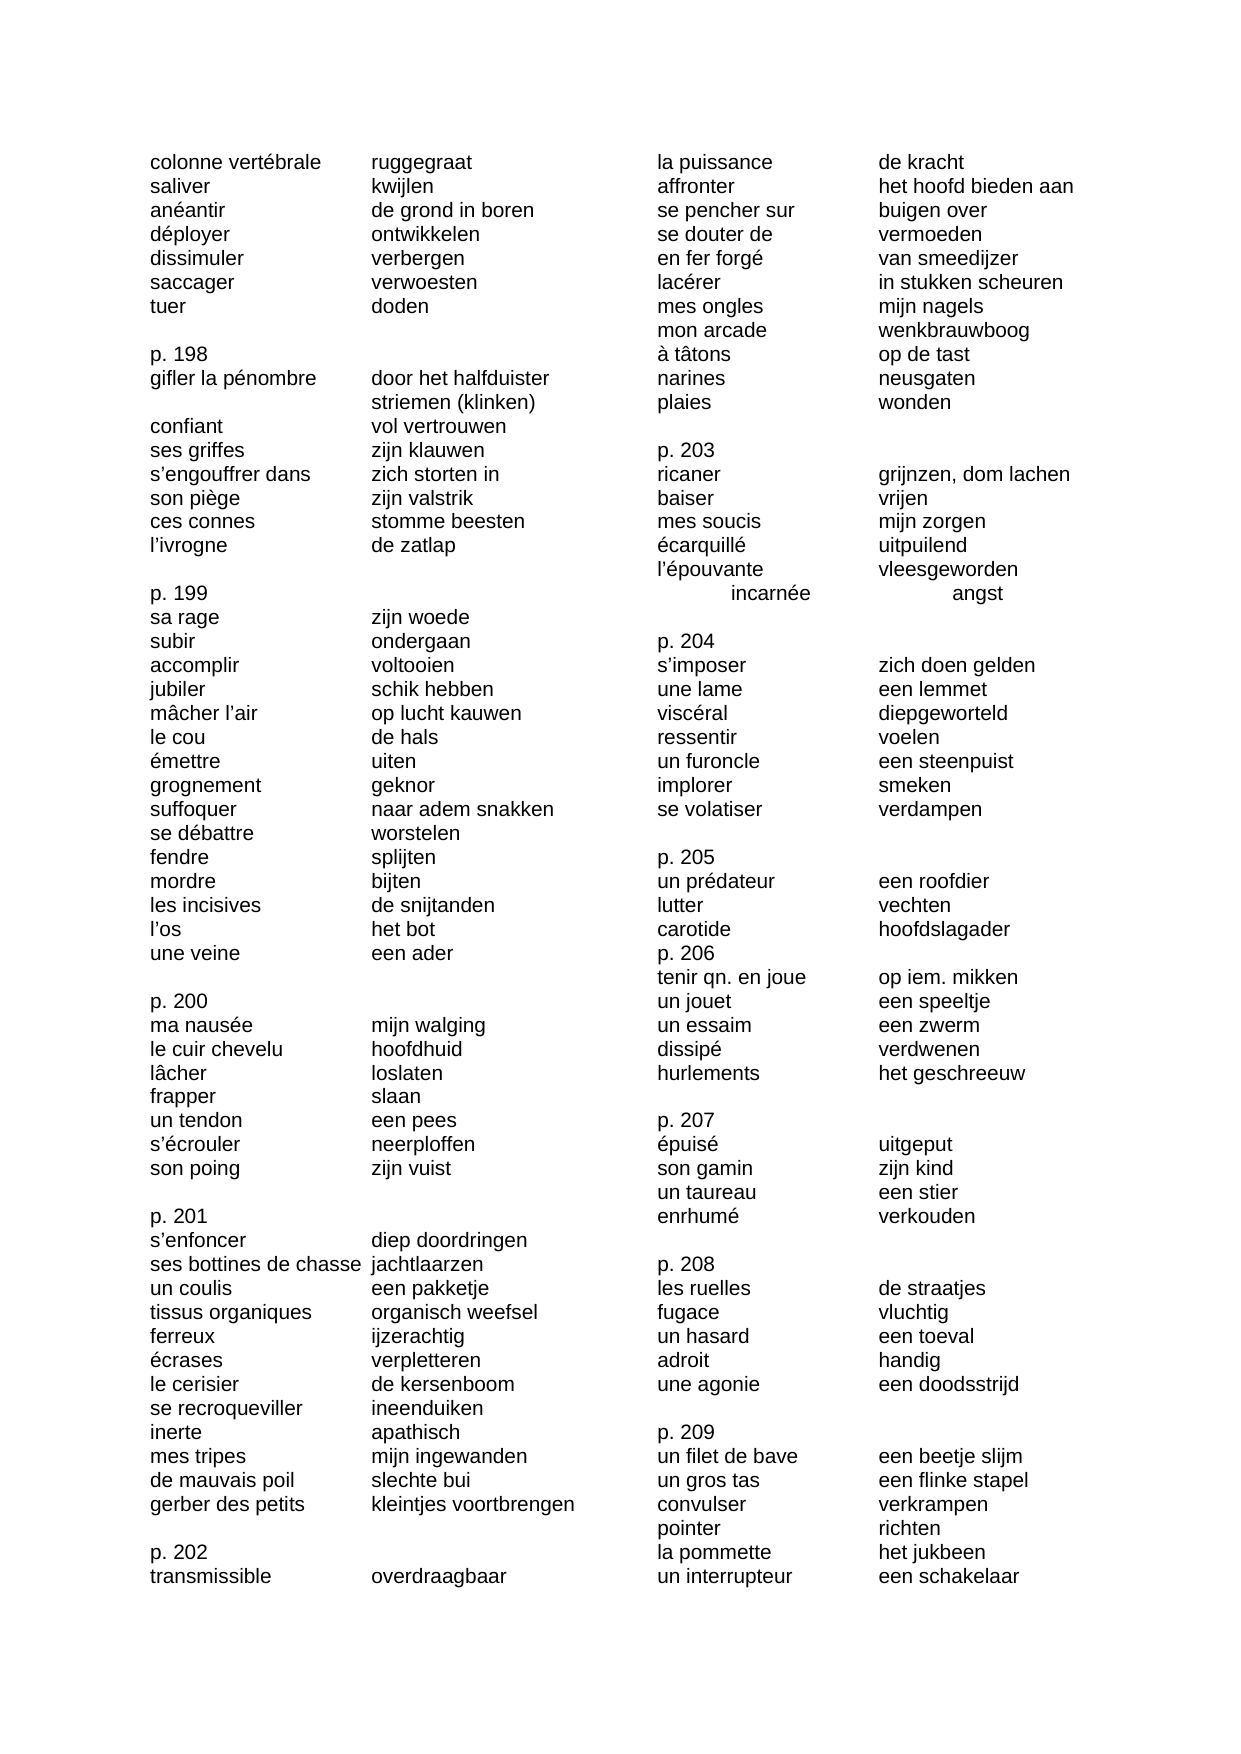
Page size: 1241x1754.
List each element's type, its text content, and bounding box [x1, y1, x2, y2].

text s’engouffrer dans zich storten in [150, 461, 583, 485]
text l’épouvante vleesgeworden [657, 557, 1090, 581]
text lacérer in stukken scheuren [657, 270, 1090, 294]
text l’ivrogne de zatlap [150, 533, 583, 557]
text lâcher loslaten [150, 1060, 583, 1084]
text les incisives de snijtanden [150, 893, 583, 917]
text un gros tas een flinke stapel [657, 1468, 1090, 1492]
text mon arcade wenkbrauwboog [657, 318, 1090, 342]
text p. 207 [657, 1108, 1090, 1132]
text une agonie een doodsstrijd [657, 1372, 1090, 1396]
text une lame een lemmet [657, 677, 1090, 701]
text dissipé verdwenen [657, 1036, 1090, 1060]
text viscéral diepgeworteld [657, 701, 1090, 725]
text un taureau een stier [657, 1180, 1090, 1204]
text la pommette het jukbeen [657, 1539, 1090, 1563]
text ses griffes zijn klauwen [150, 437, 583, 461]
text affronter het hoofd bieden aan [657, 174, 1090, 198]
text p. 209 [657, 1420, 1090, 1444]
text mâcher l’air op lucht kauwen [150, 701, 583, 725]
text se recroqueviller ineenduiken [150, 1396, 583, 1420]
text anéantir de grond in boren [150, 198, 583, 222]
text écrases verpletteren [150, 1348, 583, 1372]
text se débattre worstelen [150, 821, 583, 845]
text carotide hoofdslagader [657, 917, 1090, 941]
text ses bottines de chasse jachtlaarzen [150, 1252, 583, 1276]
text accomplir voltooien [150, 653, 583, 677]
text implorer smeken [657, 773, 1090, 797]
text sa rage zijn woede [150, 605, 583, 629]
text tissus organiques organisch weefsel [150, 1300, 583, 1324]
text un coulis een pakketje [150, 1276, 583, 1300]
text mes soucis mijn zorgen [657, 509, 1090, 533]
text incarnée angst [657, 581, 1090, 605]
text narines neusgaten [657, 366, 1090, 389]
text son piège zijn valstrik [150, 485, 583, 509]
text l’os het bot [150, 917, 583, 941]
text un jouet een speeltje [657, 988, 1090, 1012]
text gifler la pénombre door het halfduister [150, 366, 583, 389]
text baiser vrijen [657, 485, 1090, 509]
text inerte apathisch [150, 1420, 583, 1444]
text ma nausée mijn walging [150, 1012, 583, 1036]
text ricaner grijnzen, dom lachen [657, 461, 1090, 485]
text p. 208 [657, 1252, 1090, 1276]
text gerber des petits kleintjes voortbrengen [150, 1492, 583, 1516]
text s’écrouler neerploffen [150, 1132, 583, 1156]
text subir ondergaan [150, 629, 583, 653]
text p. 199 [150, 581, 583, 605]
text un furoncle een steenpuist [657, 749, 1090, 773]
text jubiler schik hebben [150, 677, 583, 701]
text se pencher sur buigen over [657, 198, 1090, 222]
text fugace vluchtig [657, 1300, 1090, 1324]
text transmissible overdraagbaar [150, 1563, 583, 1587]
text convulser verkrampen [657, 1492, 1090, 1516]
text pointer richten [657, 1516, 1090, 1539]
text en fer forgé van smeedijzer [657, 246, 1090, 270]
text le cou de hals [150, 725, 583, 749]
text enrhumé verkouden [657, 1204, 1090, 1228]
text dissimuler verbergen [150, 246, 583, 270]
text saliver kwijlen [150, 174, 583, 198]
text p. 206 [657, 941, 1090, 964]
text un hasard een toeval [657, 1324, 1090, 1348]
text un interrupteur een schakelaar [657, 1563, 1090, 1587]
text p. 204 [657, 629, 1090, 653]
text p. 200 [150, 988, 583, 1012]
text striemen (klinken) [150, 389, 583, 413]
text une veine een ader [150, 941, 583, 964]
text hurlements het geschreeuw [657, 1060, 1090, 1084]
text le cuir chevelu hoofdhuid [150, 1036, 583, 1060]
text le cerisier de kersenboom [150, 1372, 583, 1396]
text s’enfoncer diep doordringen [150, 1228, 583, 1252]
text colonne vertébrale ruggegraat [150, 150, 583, 174]
text les ruelles de straatjes [657, 1276, 1090, 1300]
text la puissance de kracht [657, 150, 1090, 174]
text p. 202 [150, 1539, 583, 1563]
text son gamin zijn kind [657, 1156, 1090, 1180]
text se douter de vermoeden [657, 222, 1090, 246]
text saccager verwoesten [150, 270, 583, 294]
text plaies wonden [657, 389, 1090, 413]
text un prédateur een roofdier [657, 869, 1090, 893]
text grognement geknor [150, 773, 583, 797]
text mes tripes mijn ingewanden [150, 1444, 583, 1468]
text p. 203 [657, 437, 1090, 461]
text écarquillé uitpuilend [657, 533, 1090, 557]
text à tâtons op de tast [657, 342, 1090, 366]
text tenir qn. en joue op iem. mikken [657, 964, 1090, 988]
text de mauvais poil slechte bui [150, 1468, 583, 1492]
text p. 198 [150, 342, 583, 366]
text un tendon een pees [150, 1108, 583, 1132]
text confiant vol vertrouwen [150, 413, 583, 437]
text déployer ontwikkelen [150, 222, 583, 246]
text mordre bijten [150, 869, 583, 893]
text un essaim een zwerm [657, 1012, 1090, 1036]
text suffoquer naar adem snakken [150, 797, 583, 821]
text s’imposer zich doen gelden [657, 653, 1090, 677]
text p. 201 [150, 1204, 583, 1228]
text son poing zijn vuist [150, 1156, 583, 1180]
text se volatiser verdampen [657, 797, 1090, 821]
text un filet de bave een beetje slijm [657, 1444, 1090, 1468]
text adroit handig [657, 1348, 1090, 1372]
text mes ongles mijn nagels [657, 294, 1090, 318]
text fendre splijten [150, 845, 583, 869]
text lutter vechten [657, 893, 1090, 917]
text p. 205 [657, 845, 1090, 869]
text ferreux ijzerachtig [150, 1324, 583, 1348]
text épuisé uitgeput [657, 1132, 1090, 1156]
text frapper slaan [150, 1084, 583, 1108]
text émettre uiten [150, 749, 583, 773]
text ces connes stomme beesten [150, 509, 583, 533]
text ressentir voelen [657, 725, 1090, 749]
text tuer doden [150, 294, 583, 318]
